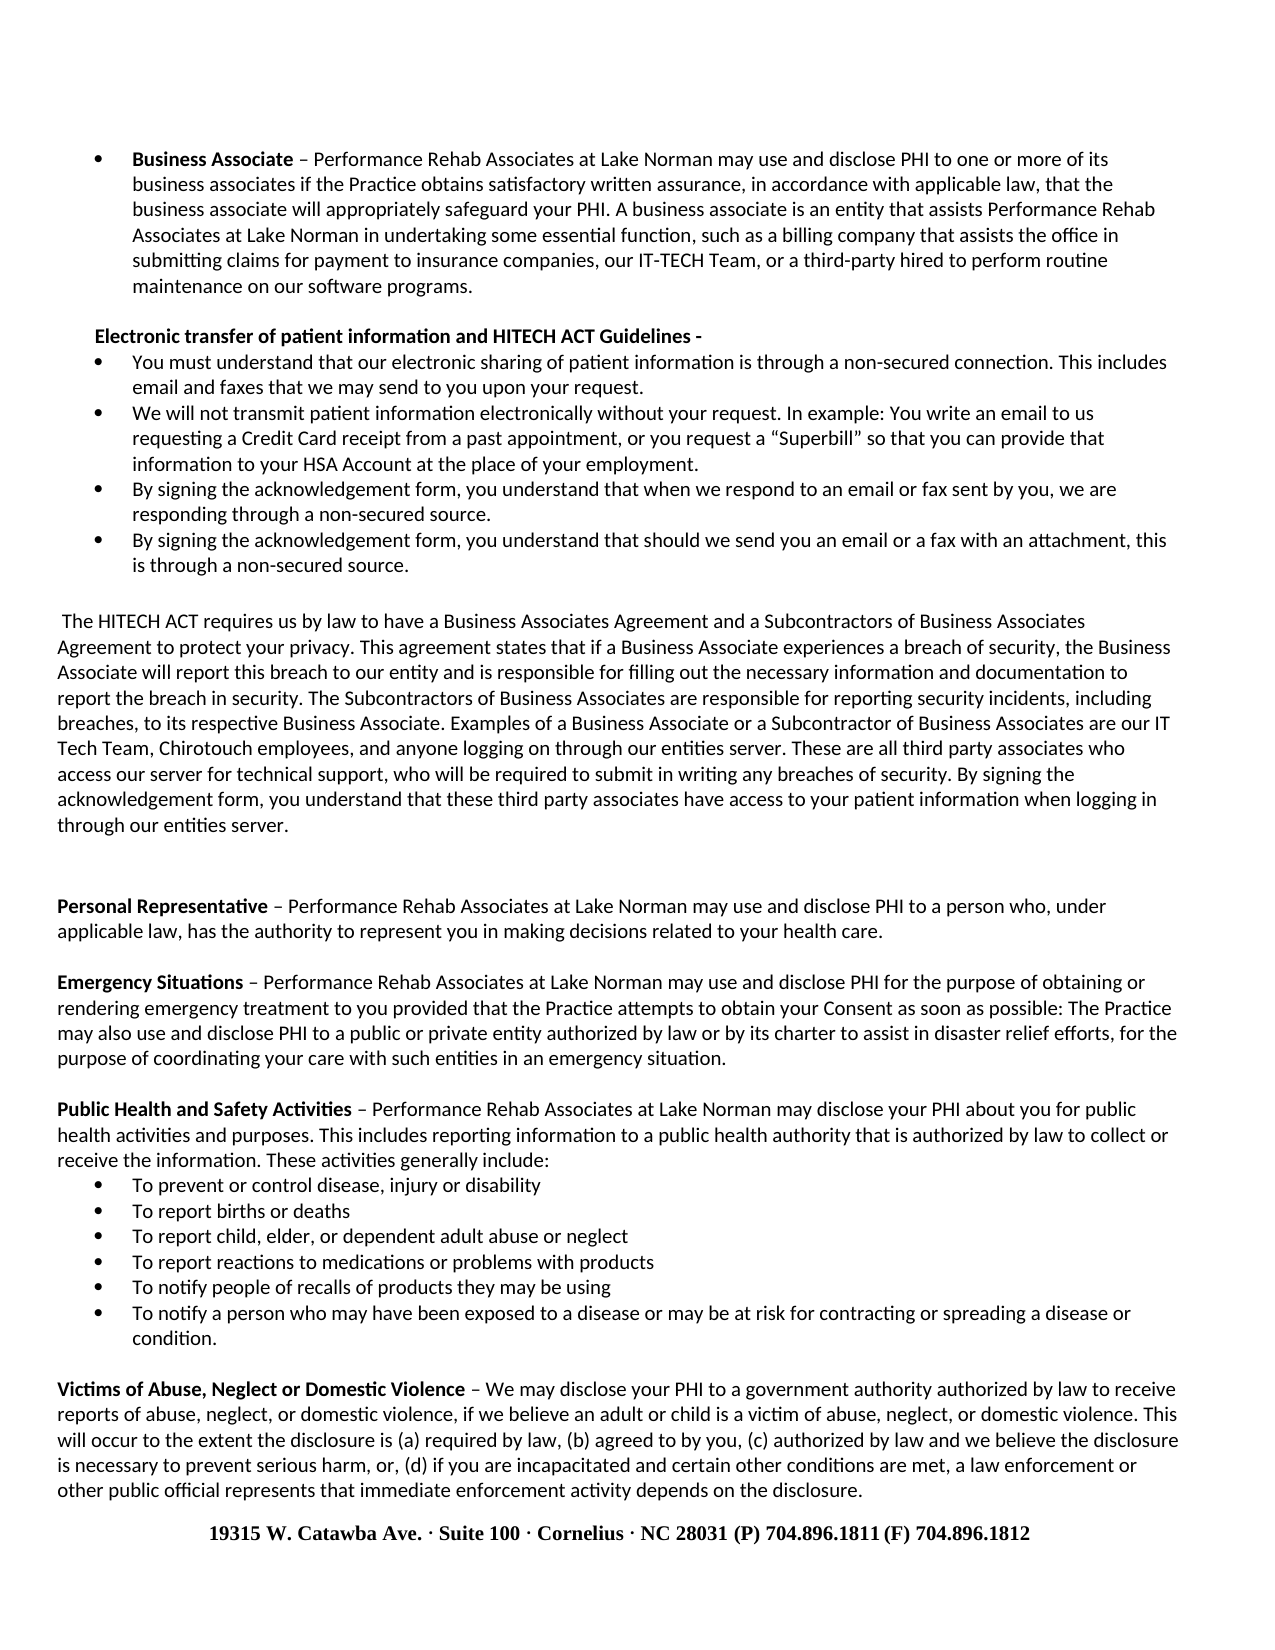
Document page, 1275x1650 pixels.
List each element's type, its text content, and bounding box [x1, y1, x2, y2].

list We will not transmit patient information electronically without your request. In example: You write an email to us requesting a Credit Card receipt from a past appointment, or you request a “Superbill” so that you can provide that information to your HSA Account at the place of your employment. [94, 400, 1181, 476]
list To report reactions to medications or problems with products [94, 1249, 1181, 1274]
list To prevent or control disease, injury or disability [94, 1173, 1181, 1198]
list To report child, elder, or dependent adult abuse or neglect [94, 1223, 1181, 1249]
text The HITECH ACT requires us by law to have a Business Associates Agreement and a Subcontractors of Business Associates Agreement to protect your privacy. This agreement states that if a Business Associate experiences a breach of security, the Business Associate will report this breach to our entity and is responsible for filling out the necessary information and documentation to report the breach in security. The Subcontractors of Business Associates are responsible for reporting security incidents, including breaches, to its respective Business Associate. Examples of a Business Associate or a Subcontractor of Business Associates are our IT Tech Team, Chirotouch employees, and anyone logging on through our entities server. These are all third party associates who access our server for technical support, who will be required to submit in writing any breaches of security. By signing the acknowledgement form, you understand that these third party associates have access to your patient information when logging in through our entities server. [57, 608, 1181, 837]
list By signing the acknowledgement form, you understand that when we respond to an email or fax sent by you, we are responding through a non-secured source. [94, 476, 1181, 527]
text Electronic transfer of patient information and HITECH ACT Guidelines - [94, 324, 1181, 349]
text Victims of Abuse, Neglect or Domestic Violence – We may disclose your PHI to a government authority authorized by law to receive reports of abuse, neglect, or domestic violence, if we believe an adult or child is a victim of abuse, neglect, or domestic violence. This will occur to the extent the disclosure is (a) required by law, (b) agreed to by you, (c) authorized by law and we believe the disclosure is necessary to prevent serious harm, or, (d) if you are incapacitated and certain other conditions are met, a law enforcement or other public official represents that immediate enforcement activity depends on the disclosure. [57, 1376, 1181, 1503]
list By signing the acknowledgement form, you understand that should we send you an email or a fax with an attachment, this is through a non-secured source. [94, 527, 1181, 578]
text Emergency Situations – Performance Rehab Associates at Lake Norman may use and disclose PHI for the purpose of obtaining or rendering emergency treatment to you provided that the Practice attempts to obtain your Consent as soon as possible: The Practice may also use and disclose PHI to a public or private entity authorized by law or by its charter to assist in disaster relief efforts, for the purpose of coordinating your care with such entities in an emergency situation. [57, 969, 1181, 1071]
list To notify a person who may have been exposed to a disease or may be at risk for contracting or spreading a disease or condition. [94, 1300, 1181, 1351]
text Personal Representative – Performance Rehab Associates at Lake Norman may use and disclose PHI to a person who, under applicable law, has the authority to represent you in making decisions related to your health care. [57, 893, 1181, 944]
list To report births or deaths [94, 1198, 1181, 1223]
list Business Associate – Performance Rehab Associates at Lake Norman may use and disclose PHI to one or more of its business associates if the Practice obtains satisfactory written assurance, in accordance with applicable law, that the business associate will appropriately safeguard your PHI. A business associate is an entity that assists Performance Rehab Associates at Lake Norman in undertaking some essential function, such as a billing company that assists the office in submitting claims for payment to insurance companies, our IT-TECH Team, or a third-party hired to perform routine maintenance on our software programs. [94, 146, 1181, 298]
list To notify people of recalls of products they may be using [94, 1274, 1181, 1300]
list You must understand that our electronic sharing of patient information is through a non-secured connection. This includes email and faxes that we may send to you upon your request. [94, 349, 1181, 400]
text Public Health and Safety Activities – Performance Rehab Associates at Lake Norman may disclose your PHI about you for public health activities and purposes. This includes reporting information to a public health authority that is authorized by law to collect or receive the information. These activities generally include: [57, 1096, 1181, 1173]
